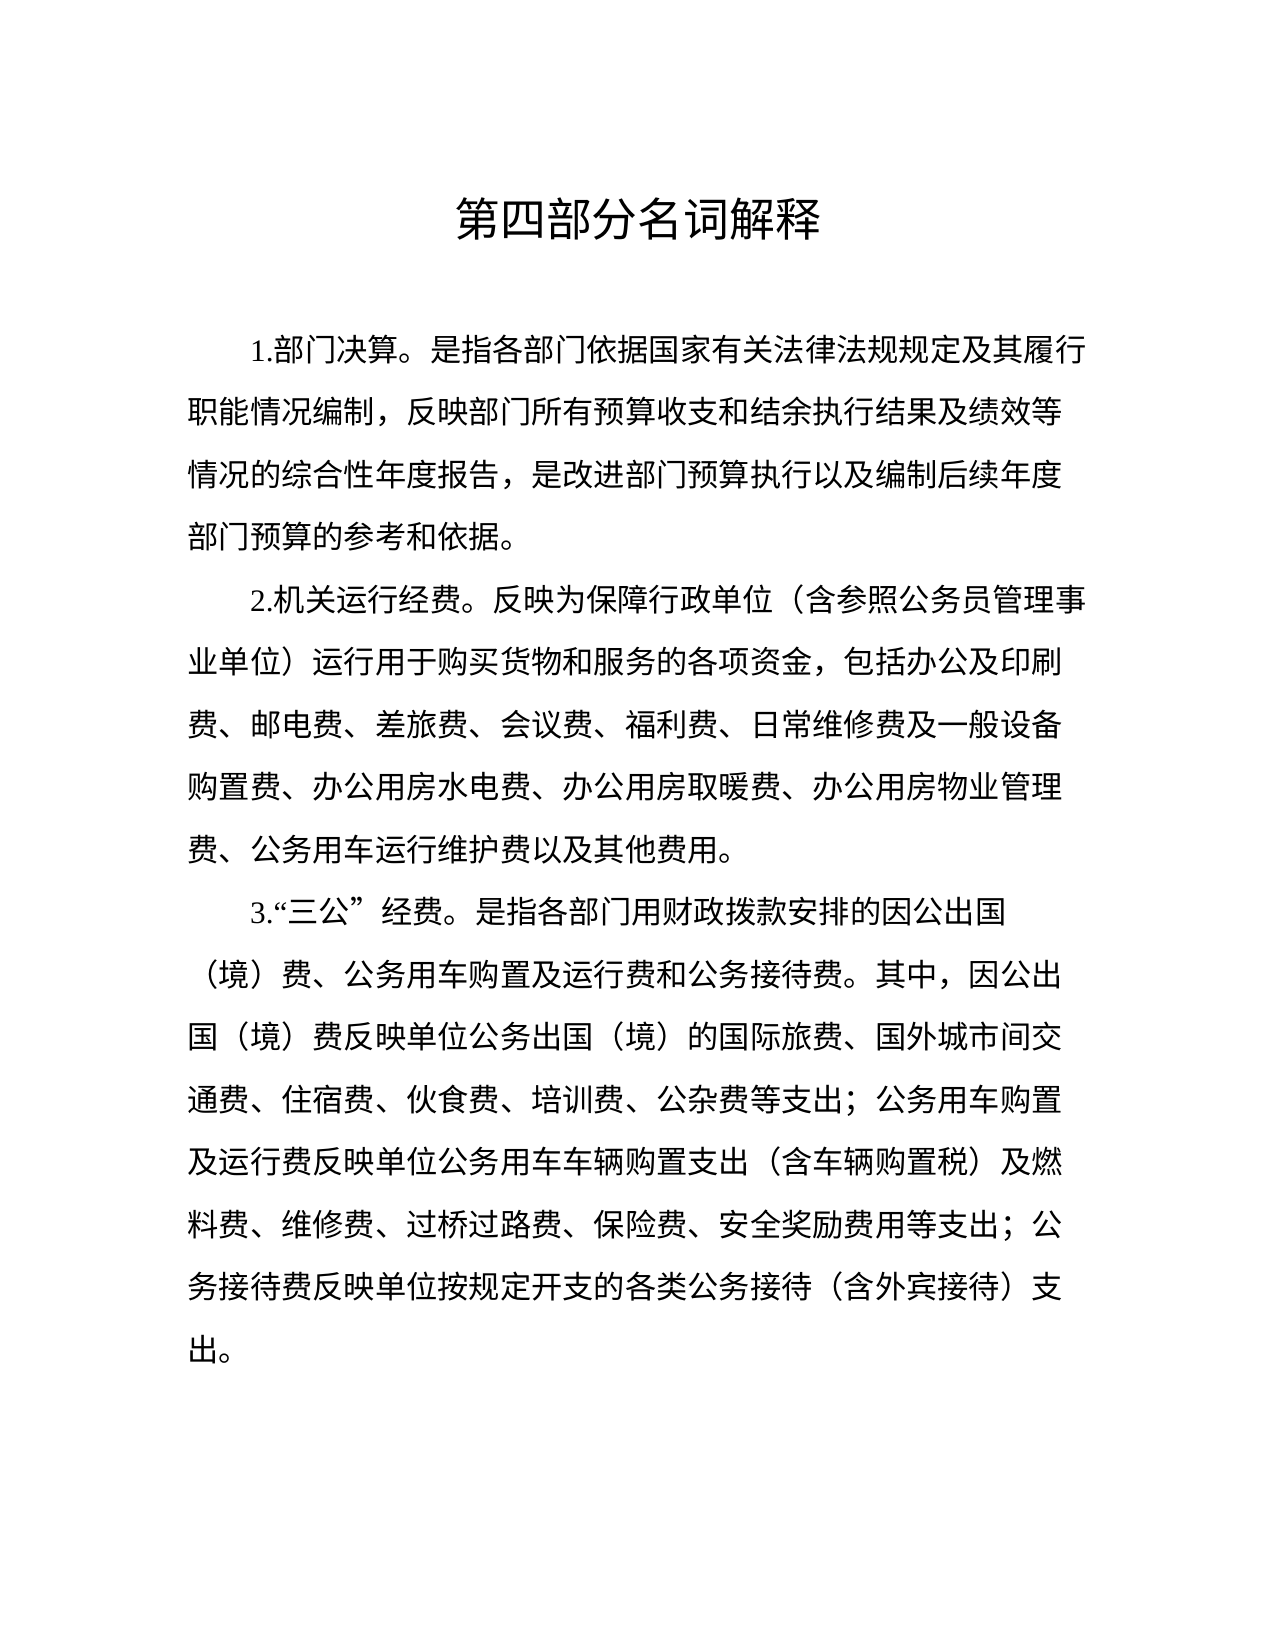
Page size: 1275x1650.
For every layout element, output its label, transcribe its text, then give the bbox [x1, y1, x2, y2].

text 1.部门决算。是指各部门依据国家有关法律法规规定及其履行职能情况编制，反映部门所有预算收支和结余执行结果及绩效等情况的综合性年度报告，是改进部门预算执行以及编制后续年度部门预算的参考和依据。 [187, 311, 1087, 561]
text 2.机关运行经费。反映为保障行政单位（含参照公务员管理事业单位）运行用于购买货物和服务的各项资金，包括办公及印刷费、邮电费、差旅费、会议费、福利费、日常维修费及一般设备购置费、办公用房水电费、办公用房取暖费、办公用房物业管理费、公务用车运行维护费以及其他费用。 [187, 561, 1087, 873]
text 3.“三公”经费。是指各部门用财政拨款安排的因公出国（境）费、公务用车购置及运行费和公务接待费。其中，因公出国（境）费反映单位公务出国（境）的国际旅费、国外城市间交通费、住宿费、伙食费、培训费、公杂费等支出；公务用车购置及运行费反映单位公务用车车辆购置支出（含车辆购置税）及燃料费、维修费、过桥过路费、保险费、安全奖励费用等支出；公务接待费反映单位按规定开支的各类公务接待（含外宾接待）支出。 [187, 873, 1087, 1373]
text 第四部分名词解释 [187, 186, 1087, 248]
